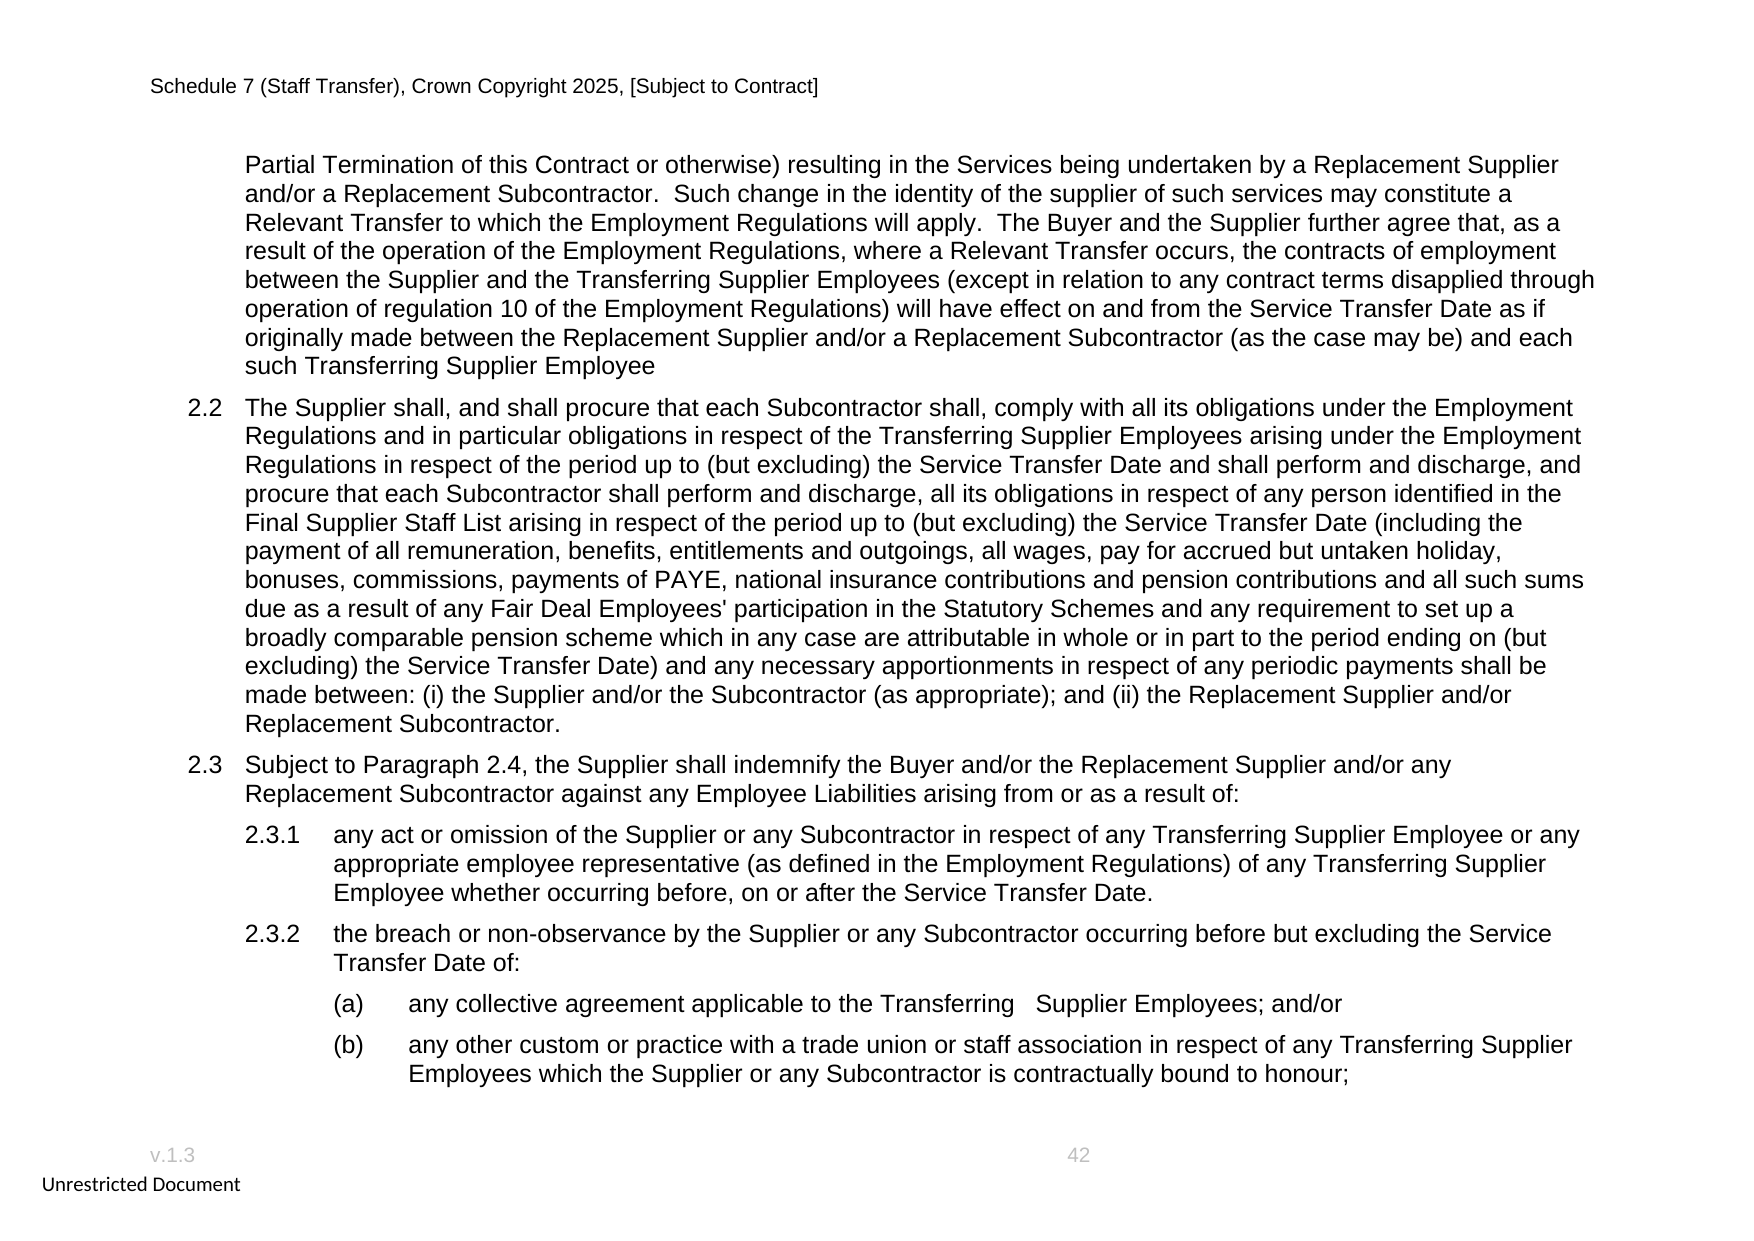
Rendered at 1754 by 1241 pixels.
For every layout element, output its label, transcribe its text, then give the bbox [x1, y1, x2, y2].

text any other custom or practice with a trade union or staff association in respect of any Transferring Supplier Employees which the Supplier or any Subcontractor is contractually bound to honour; [333, 1030, 1604, 1087]
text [187, 150, 1604, 380]
text the breach or non-observance by the Supplier or any Subcontractor occurring before but excluding the Service Transfer Date of: [244, 919, 1604, 976]
text The Supplier shall, and shall procure that each Subcontractor shall, comply with all its obligations under the Employment Regulations and in particular obligations in respect of the Transferring Supplier Employees arising under the Employment Regulations in respect of the period up to (but excluding) the Service Transfer Date and shall perform and discharge, and procure that each Subcontractor shall perform and discharge, all its obligations in respect of any person identified in the Final Supplier Staff List arising in respect of the period up to (but excluding) the Service Transfer Date (including the payment of all remuneration, benefits, entitlements and outgoings, all wages, pay for accrued but untaken holiday, bonuses, commissions, payments of PAYE, national insurance contributions and pension contributions and all such sums due as a result of any Fair Deal Employees' participation in the Statutory Schemes and any requirement to set up a broadly comparable pension scheme which in any case are attributable in whole or in part to the period ending on (but excluding) the Service Transfer Date) and any necessary apportionments in respect of any periodic payments shall be made between: (i) the Supplier and/or the Subcontractor (as appropriate); and (ii) the Replacement Supplier and/or Replacement Subcontractor. [187, 392, 1604, 737]
text any collective agreement applicable to the Transferring Supplier Employees; and/or [333, 989, 1604, 1017]
text Subject to Paragraph 2.4, the Supplier shall indemnify the Buyer and/or the Replacement Supplier and/or any Replacement Subcontractor against any Employee Liabilities arising from or as a result of: [187, 750, 1604, 807]
text any act or omission of the Supplier or any Subcontractor in respect of any Transferring Supplier Employee or any appropriate employee representative (as defined in the Employment Regulations) of any Transferring Supplier Employee whether occurring before, on or after the Service Transfer Date. [244, 820, 1604, 906]
